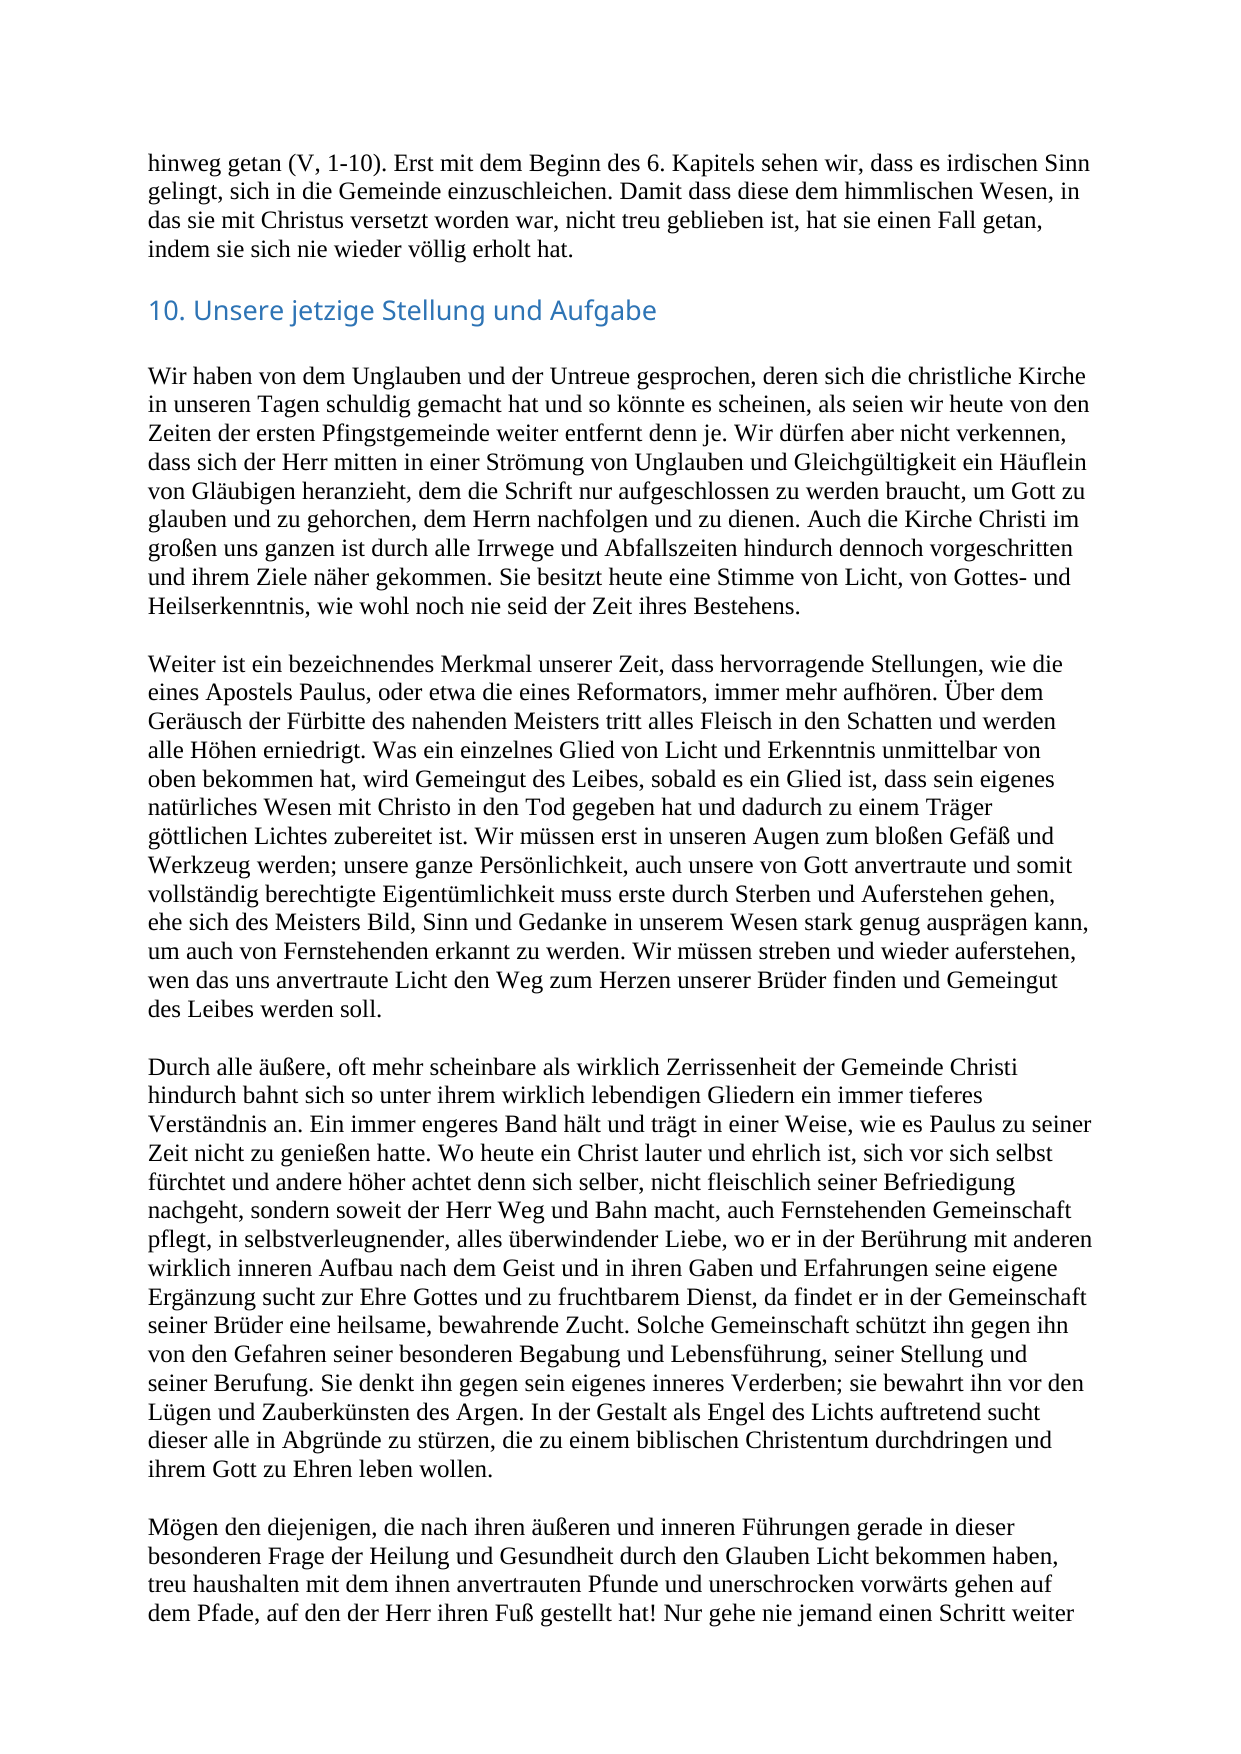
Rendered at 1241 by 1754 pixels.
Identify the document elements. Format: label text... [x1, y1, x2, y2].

text Wir haben von dem Unglauben und der Untreue gesprochen, deren sich die christliche Kirche in unseren Tagen schuldig gemacht hat und so könnte es scheinen, als seien wir heute von den Zeiten der ersten Pfingstgemeinde weiter entfernt denn je. Wir dürfen aber nicht verkennen, dass sich der Herr mitten in einer Strömung von Unglauben und Gleichgültigkeit ein Häuflein von Gläubigen heranzieht, dem die Schrift nur aufgeschlossen zu werden braucht, um Gott zu glauben und zu gehorchen, dem Herrn nachfolgen und zu dienen. Auch die Kirche Christi im großen uns ganzen ist durch alle Irrwege und Abfallszeiten hindurch dennoch vorgeschritten und ihrem Ziele näher gekommen. Sie besitzt heute eine Stimme von Licht, von Gottes- und Heilserkenntnis, wie wohl noch nie seid der Zeit ihres Bestehens. [148, 361, 1093, 619]
text Weiter ist ein bezeichnendes Merkmal unserer Zeit, dass hervorragende Stellungen, wie die eines Apostels Paulus, oder etwa die eines Reformators, immer mehr aufhören. Über dem Geräusch der Fürbitte des nahenden Meisters tritt alles Fleisch in den Schatten und werden alle Höhen erniedrigt. Was ein einzelnes Glied von Licht und Erkenntnis unmittelbar von oben bekommen hat, wird Gemeingut des Leibes, sobald es ein Glied ist, dass sein eigenes natürliches Wesen mit Christo in den Tod gegeben hat und dadurch zu einem Träger göttlichen Lichtes zubereitet ist. Wir müssen erst in unseren Augen zum bloßen Gefäß und Werkzeug werden; unsere ganze Persönlichkeit, auch unsere von Gott anvertraute und somit vollständig berechtigte Eigentümlichkeit muss erste durch Sterben und Auferstehen gehen, ehe sich des Meisters Bild, Sinn und Gedanke in unserem Wesen stark genug ausprägen kann, um auch von Fernstehenden erkannt zu werden. Wir müssen streben und wieder auferstehen, wen das uns anvertraute Licht den Weg zum Herzen unserer Brüder finden und Gemeingut des Leibes werden soll. [148, 649, 1093, 1022]
text Durch alle äußere, oft mehr scheinbare als wirklich Zerrissenheit der Gemeinde Christi hindurch bahnt sich so unter ihrem wirklich lebendigen Gliedern ein immer tieferes Verständnis an. Ein immer engeres Band hält und trägt in einer Weise, wie es Paulus zu seiner Zeit nicht zu genießen hatte. Wo heute ein Christ lauter und ehrlich ist, sich vor sich selbst fürchtet und andere höher achtet denn sich selber, nicht fleischlich seiner Befriedigung nachgeht, sondern soweit der Herr Weg und Bahn macht, auch Fernstehenden Gemeinschaft pflegt, in selbstverleugnender, alles überwindender Liebe, wo er in der Berührung mit anderen wirklich inneren Aufbau nach dem Geist und in ihren Gaben und Erfahrungen seine eigene Ergänzung sucht zur Ehre Gottes und zu fruchtbarem Dienst, da findet er in der Gemeinschaft seiner Brüder eine heilsame, bewahrende Zucht. Solche Gemeinschaft schützt ihn gegen ihn von den Gefahren seiner besonderen Begabung und Lebensführung, seiner Stellung und seiner Berufung. Sie denkt ihn gegen sein eigenes inneres Verderben; sie bewahrt ihn vor den Lügen und Zauberkünsten des Argen. In der Gestalt als Engel des Lichts auftretend sucht dieser alle in Abgründe zu stürzen, die zu einem biblischen Christentum durchdringen und ihrem Gott zu Ehren leben wollen. [148, 1052, 1093, 1483]
subtitle 10. Unsere jetzige Stellung und Aufgabe [148, 292, 1093, 329]
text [148, 1512, 1093, 1627]
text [148, 148, 1093, 263]
